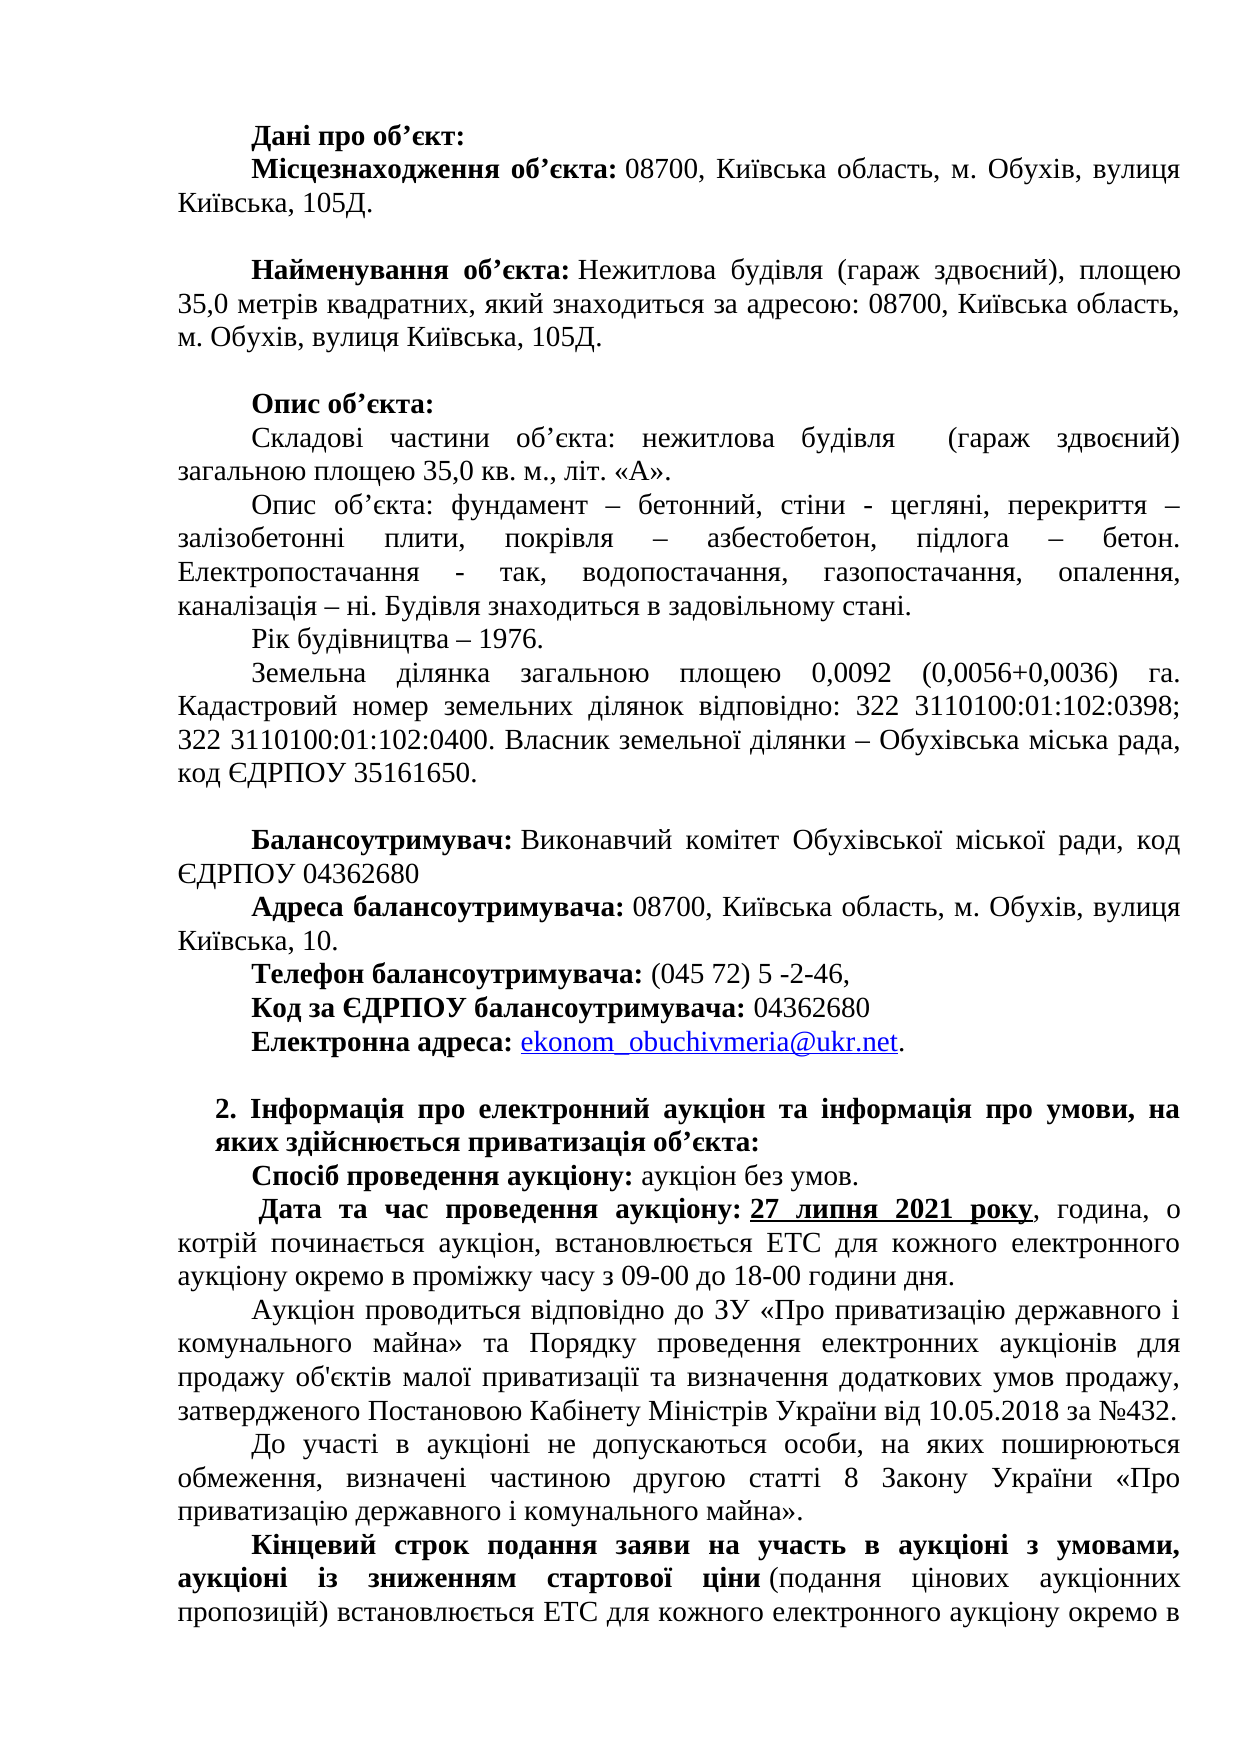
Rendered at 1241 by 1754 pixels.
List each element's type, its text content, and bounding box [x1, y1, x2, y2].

text Адреса балансоутримувача: 08700, Київська область, м. Обухів, вулиця Київська, 10. [177, 889, 1181, 957]
text Опис об’єкта: фундамент – бетонний, стіни - цегляні, перекриття – залізобетонні плити, покрівля – азбестобетон, підлога – бетон. Електропостачання - так, водопостачання, газопостачання, опалення, каналізація – ні. Будівля знаходиться в задовільному стані. [177, 487, 1181, 621]
text Балансоутримувач: Виконавчий комітет Обухівської міської ради, код ЄДРПОУ 04362680 [177, 822, 1181, 889]
text Аукціон проводиться відповідно до ЗУ «Про приватизацію державного і комунального майна» та Порядку проведення електронних аукціонів для продажу об'єктів малої приватизації та визначення додаткових умов продажу, затвердженого Постановою Кабінету Міністрів України від 10.05.2018 за №432. [177, 1292, 1181, 1426]
text Телефон балансоутримувача: (045 72) 5 -2-46, [177, 957, 1181, 990]
text Найменування об’єкта: Нежитлова будівля (гараж здвоєний), площею 35,0 метрів квадратних, який знаходиться за адресою: 08700, Київська область, м. Обухів, вулиця Київська, 105Д. [177, 252, 1181, 353]
text Місцезнаходження об’єкта: 08700, Київська область, м. Обухів, вулиця Київська, 105Д. [177, 152, 1181, 219]
text Код за ЄДРПОУ балансоутримувача: 04362680 [177, 990, 1181, 1024]
text Рік будівництва – 1976. [177, 621, 1181, 655]
text Спосіб проведення аукціону: аукціон без умов. [177, 1158, 1181, 1191]
text Електронна адреса: ekonom_obuchivmeria@ukr.net. [177, 1024, 1181, 1057]
text Дані про об’єкт: [177, 118, 1181, 152]
text Опис об’єкта: [177, 386, 1181, 420]
text Земельна ділянка загальною площею 0,0092 (0,0056+0,0036) га. Кадастровий номер земельних ділянок відповідно: 322 3110100:01:102:0398; 322 3110100:01:102:0400. Власник земельної ділянки – Обухівська міська рада, код ЄДРПОУ 35161650. [177, 655, 1181, 789]
text Складові частини об’єкта: нежитлова будівля (гараж здвоєний) загальною площею 35,0 кв. м., літ. «А». [177, 420, 1181, 487]
text 2. Інформація про електронний аукціон та інформація про умови, на яких здійснюється приватизація об’єкта: [215, 1091, 1181, 1158]
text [177, 1527, 1181, 1627]
text Дата та час проведення аукціону: 27 липня 2021 року, година, о котрій починається аукціон, встановлюється ЕТС для кожного електронного аукціону окремо в проміжку часу з 09-00 до 18-00 години дня. [177, 1191, 1181, 1292]
text До участі в аукціоні не допускаються особи, на яких поширюються обмеження, визначені частиною другою статті 8 Закону України «Про приватизацію державного і комунального майна». [177, 1426, 1181, 1527]
